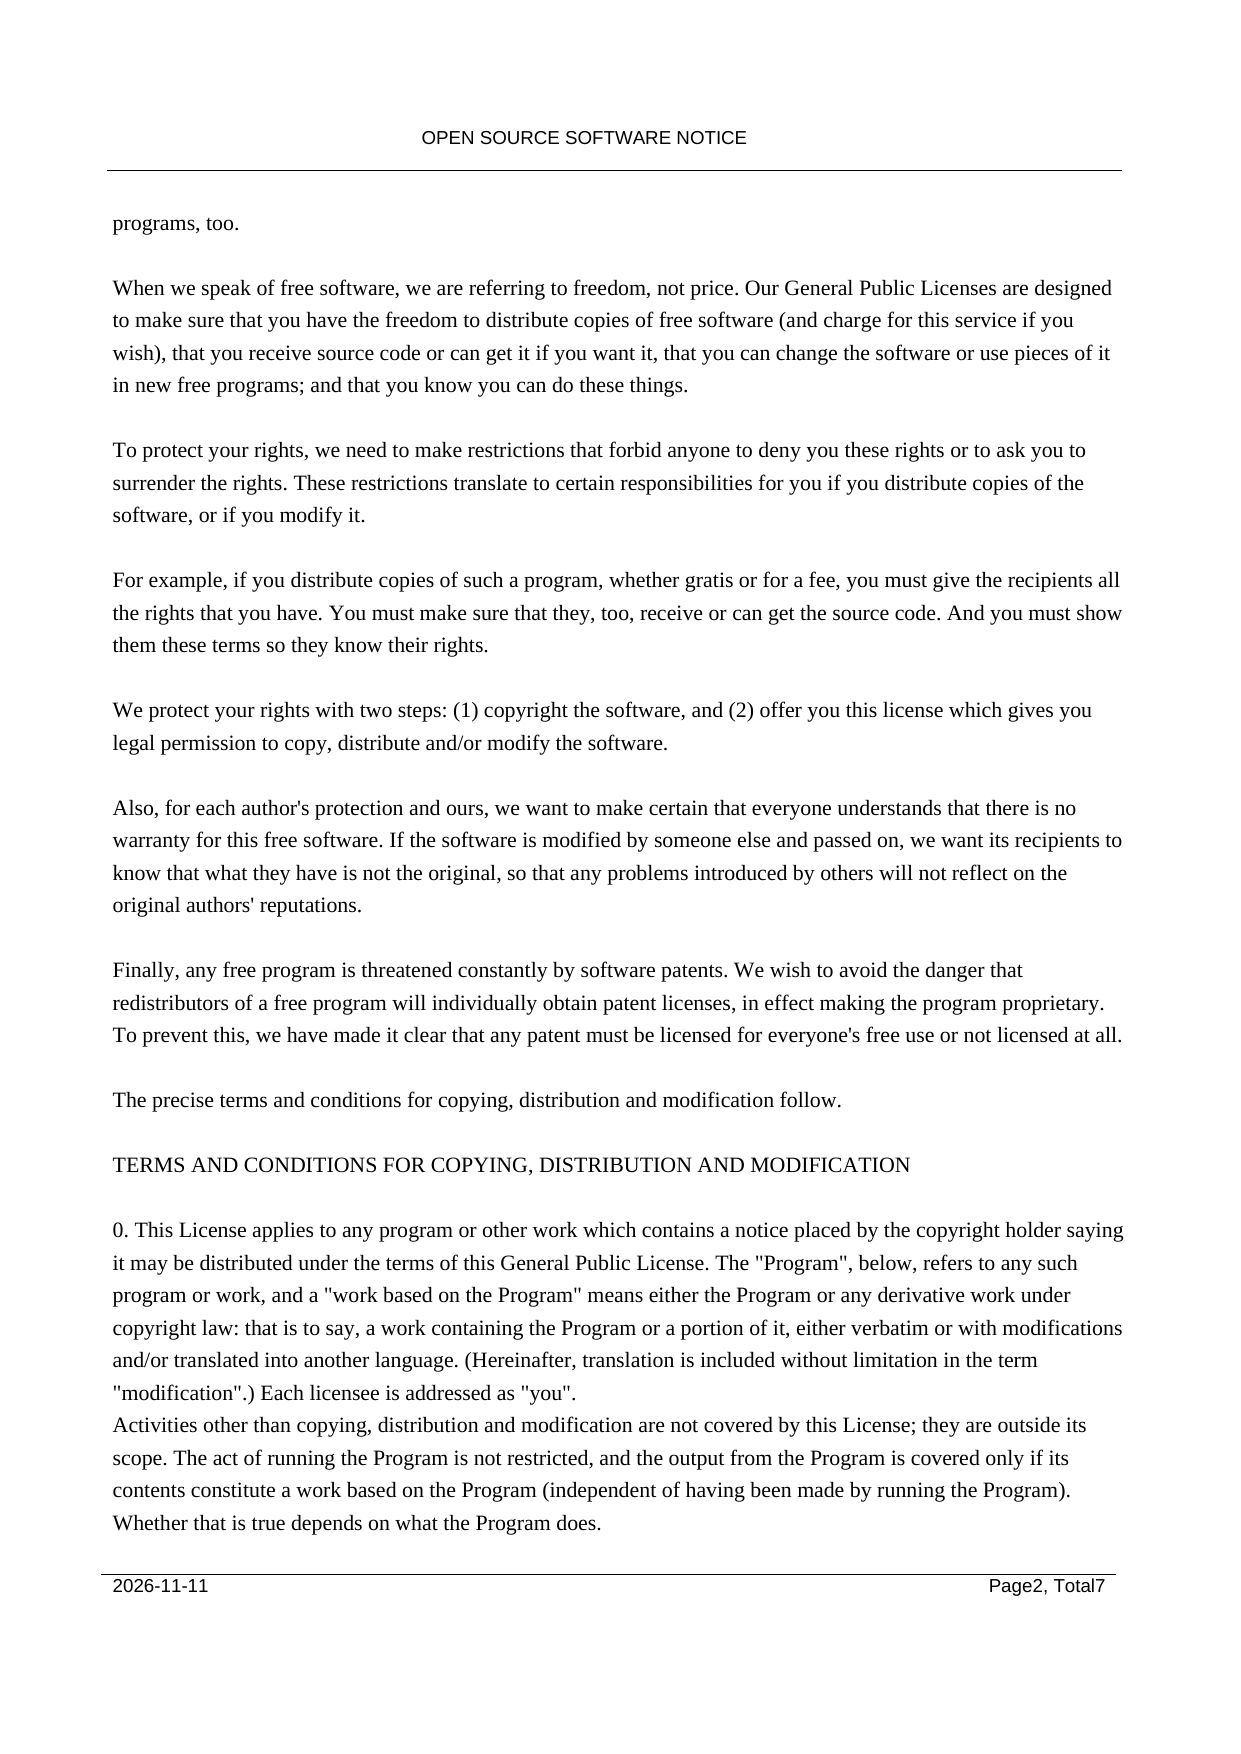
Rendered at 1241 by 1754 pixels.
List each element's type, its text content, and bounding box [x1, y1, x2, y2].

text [112, 206, 1128, 239]
text TERMS AND CONDITIONS FOR COPYING, DISTRIBUTION AND MODIFICATION [112, 1149, 1128, 1181]
text For example, if you distribute copies of such a program, whether gratis or for a fee, you must give the recipients all the rights that you have. You must make sure that they, too, receive or can get the source code. And you must show them these terms so they know their rights. [112, 564, 1128, 661]
text 0. This License applies to any program or other work which contains a notice placed by the copyright holder saying it may be distributed under the terms of this General Public License. The "Program", below, refers to any such program or work, and a "work based on the Program" means either the Program or any derivative work under copyright law: that is to say, a work containing the Program or a portion of it, either verbatim or with modifications and/or translated into another language. (Hereinafter, translation is included without limitation in the term "modification".) Each licensee is addressed as "you". [112, 1214, 1128, 1409]
text We protect your rights with two steps: (1) copyright the software, and (2) offer you this license which gives you legal permission to copy, distribute and/or modify the software. [112, 694, 1128, 759]
text The precise terms and conditions for copying, distribution and modification follow. [112, 1084, 1128, 1116]
text When we speak of free software, we are referring to freedom, not price. Our General Public Licenses are designed to make sure that you have the freedom to distribute copies of free software (and charge for this service if you wish), that you receive source code or can get it if you want it, that you can change the software or use pieces of it in new free programs; and that you know you can do these things. [112, 271, 1128, 401]
text To protect your rights, we need to make restrictions that forbid anyone to deny you these rights or to ask you to surrender the rights. These restrictions translate to certain responsibilities for you if you distribute copies of the software, or if you modify it. [112, 434, 1128, 531]
text Also, for each author's protection and ours, we want to make certain that everyone understands that there is no warranty for this free software. If the software is modified by someone else and passed on, we want its recipients to know that what they have is not the original, so that any problems introduced by others will not reflect on the original authors' reputations. [112, 791, 1128, 921]
text Finally, any free program is threatened constantly by software patents. We wish to avoid the danger that redistributors of a free program will individually obtain patent licenses, in effect making the program proprietary. To prevent this, we have made it clear that any patent must be licensed for everyone's free use or not licensed at all. [112, 954, 1128, 1051]
text Activities other than copying, distribution and modification are not covered by this License; they are outside its scope. The act of running the Program is not restricted, and the output from the Program is covered only if its contents constitute a work based on the Program (independent of having been made by running the Program). Whether that is true depends on what the Program does. [112, 1409, 1128, 1539]
